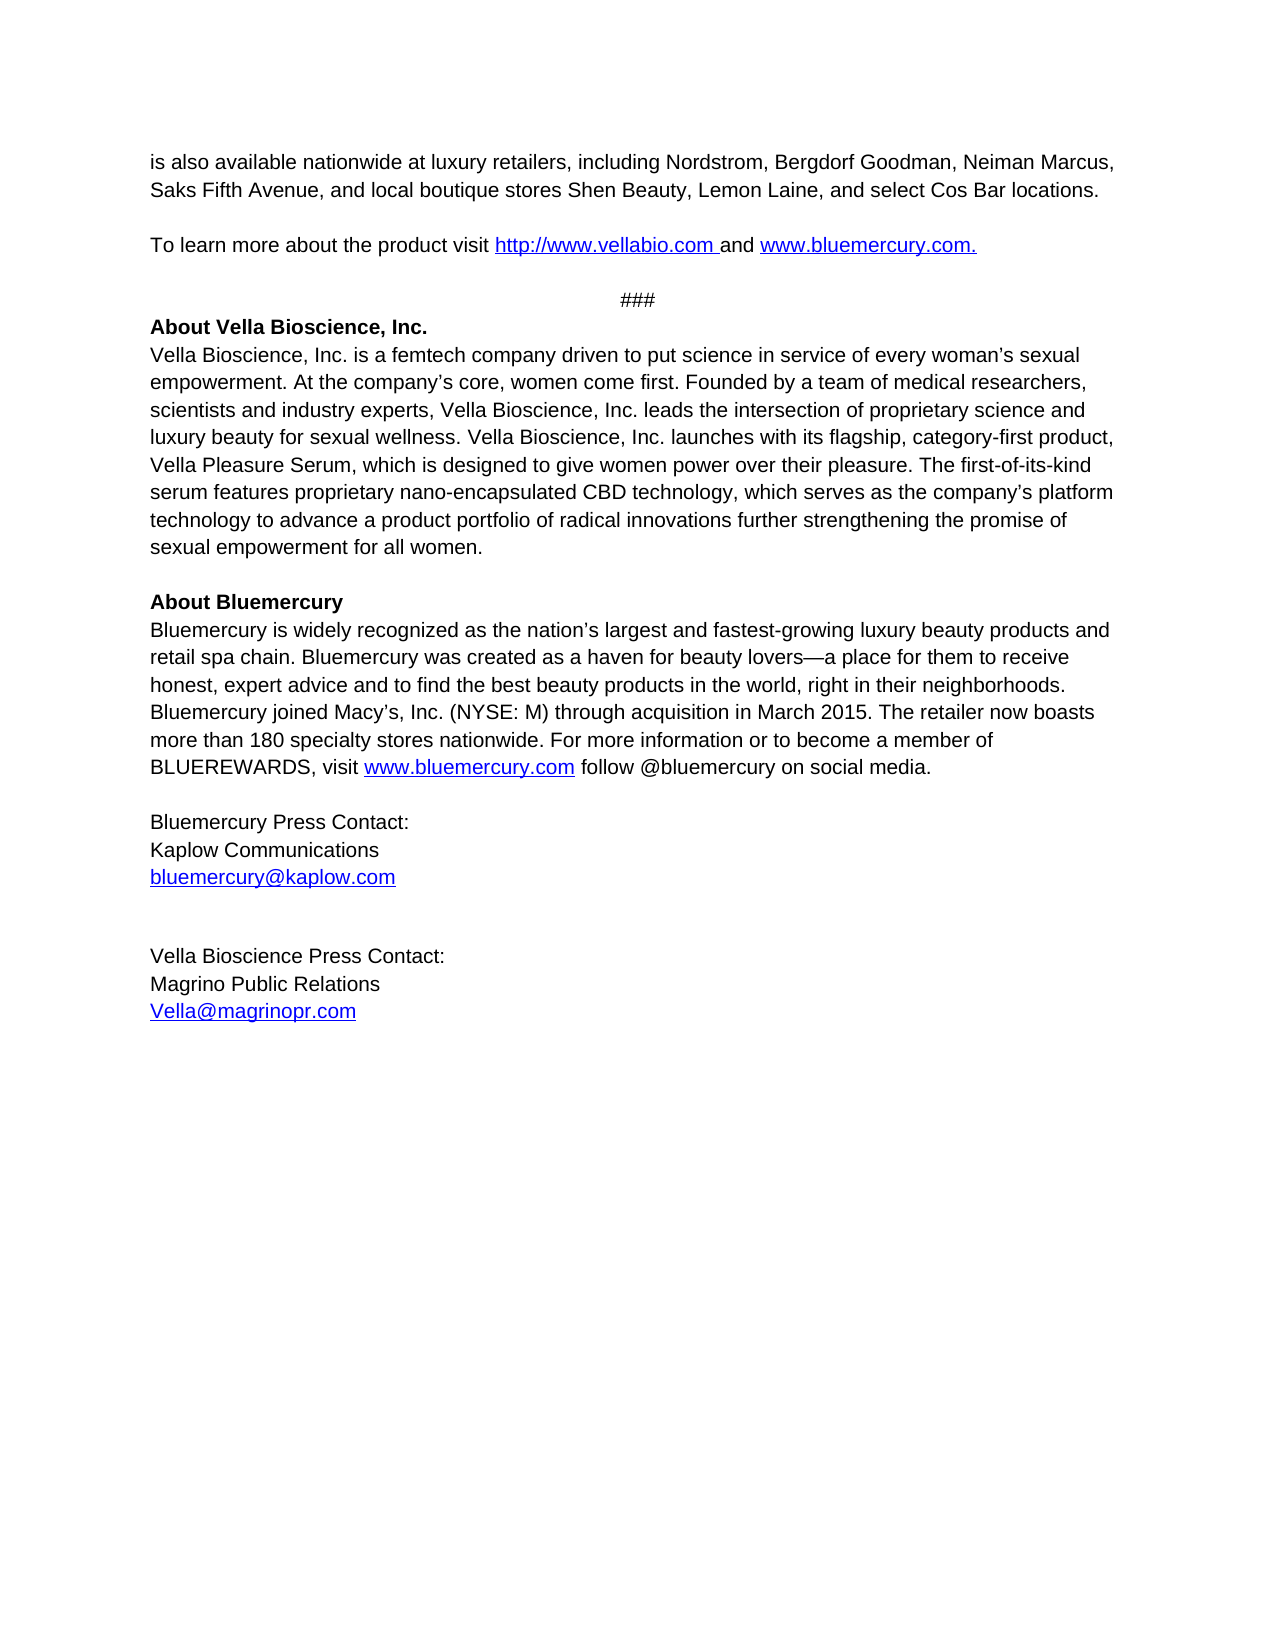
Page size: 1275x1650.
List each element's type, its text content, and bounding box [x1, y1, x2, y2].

text About Vella Bioscience, Inc. [150, 315, 1125, 339]
text bluemercury@kaplow.com [150, 865, 1125, 889]
text Bluemercury Press Contact: [150, 810, 1125, 834]
text Magrino Public Relations [150, 971, 1125, 995]
text To learn more about the product visit http://www.vellabio.com and www.bluemercury.com. [150, 232, 1125, 256]
text ### [150, 287, 1125, 311]
text Vella Bioscience, Inc. is a femtech company driven to put science in service of every woman’s sexual empowerment. At the company’s core, women come first. Founded by a team of medical researchers, scientists and industry experts, Vella Bioscience, Inc. leads the intersection of proprietary science and luxury beauty for sexual wellness. Vella Bioscience, Inc. launches with its flagship, category-first product, Vella Pleasure Serum, which is designed to give women power over their pleasure. The first-of-its-kind serum features proprietary nano-encapsulated CBD technology, which serves as the company’s platform technology to advance a product portfolio of radical innovations further strengthening the promise of sexual empowerment for all women. [150, 342, 1125, 559]
text About Bluemercury [150, 590, 1125, 614]
text Kaplow Communications [150, 837, 1125, 861]
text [150, 150, 1125, 201]
text Vella@magrinopr.com [150, 999, 1125, 1023]
text Bluemercury is widely recognized as the nation’s largest and fastest-growing luxury beauty products and retail spa chain. Bluemercury was created as a haven for beauty lovers—a place for them to receive honest, expert advice and to find the best beauty products in the world, right in their neighborhoods. Bluemercury joined Macy’s, Inc. (NYSE: M) through acquisition in March 2015. The retailer now boasts more than 180 specialty stores nationwide. For more information or to become a member of BLUEREWARDS, visit www.bluemercury.com follow @bluemercury on social media. [150, 617, 1125, 779]
text Vella Bioscience Press Contact: [150, 944, 1125, 968]
